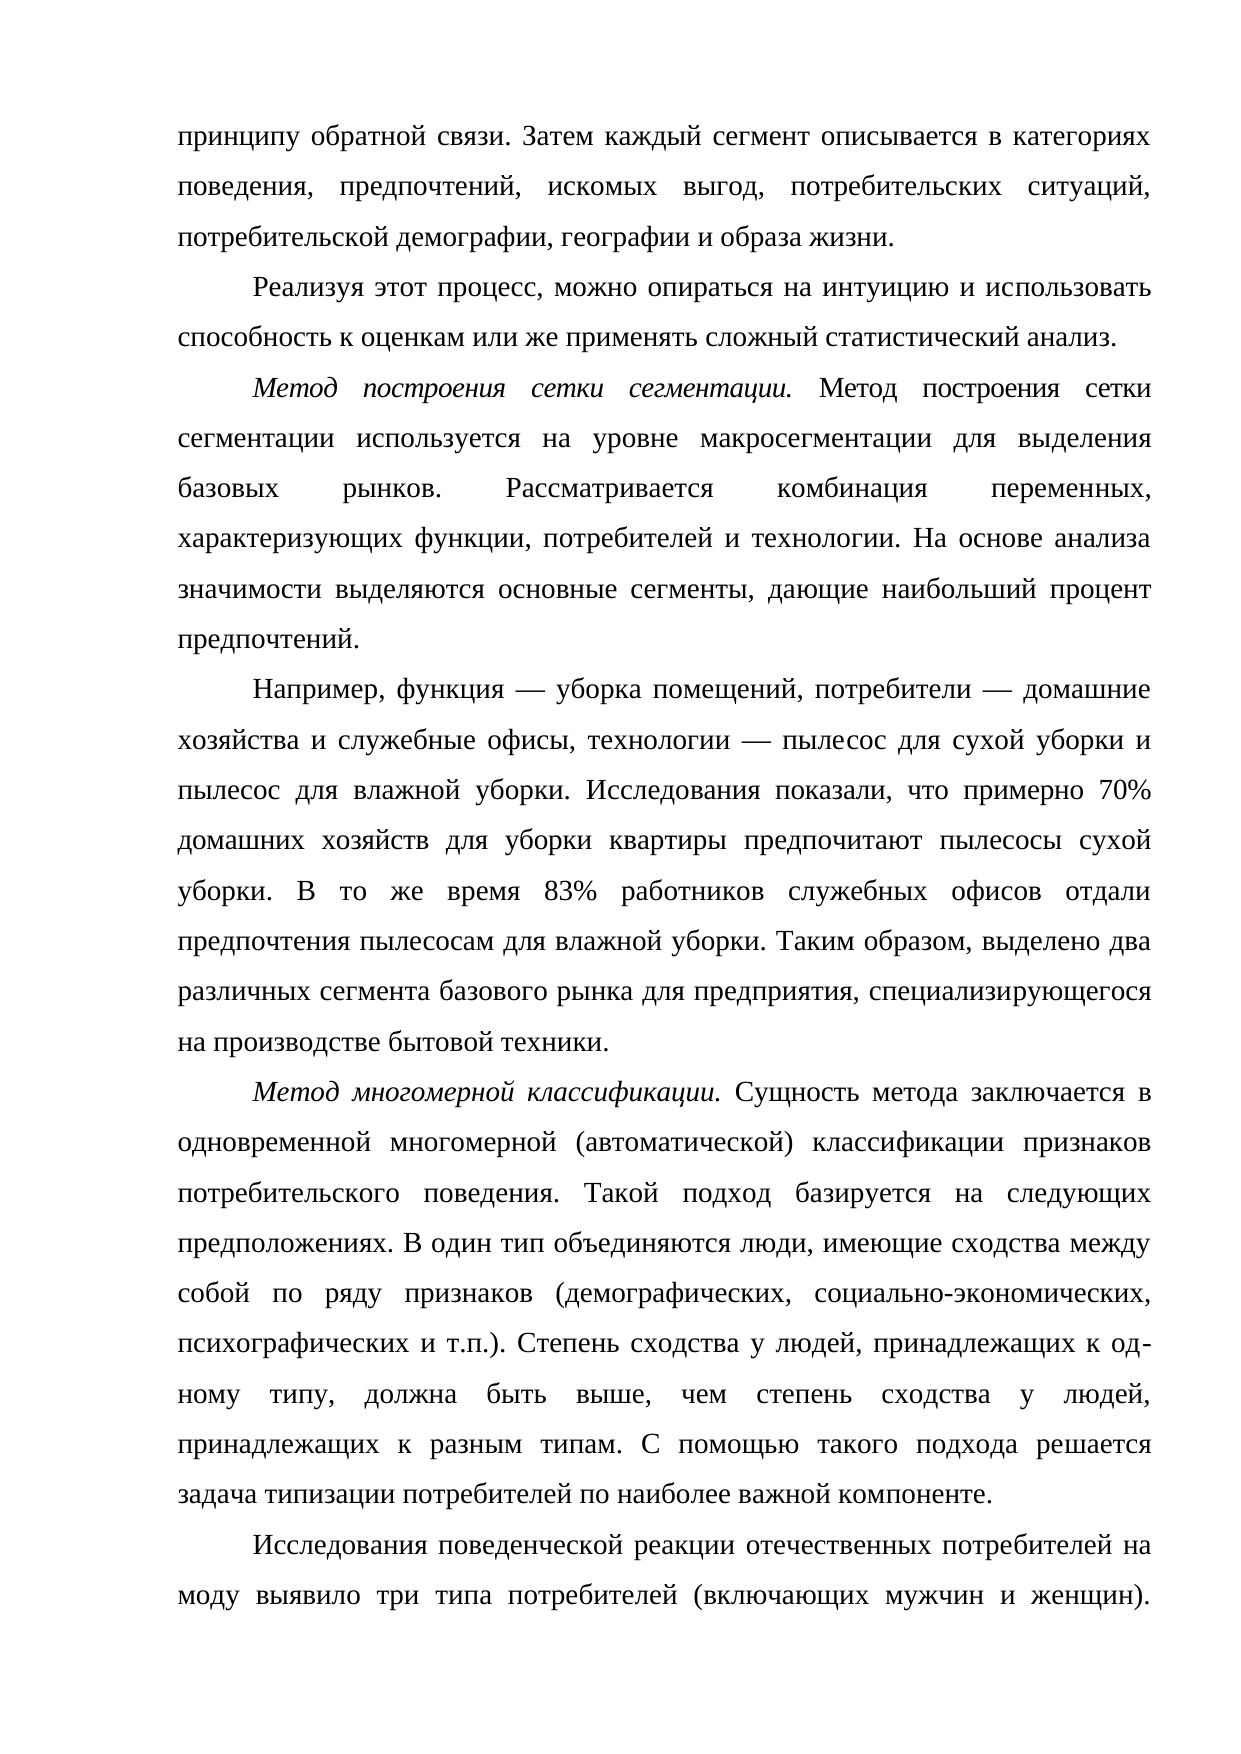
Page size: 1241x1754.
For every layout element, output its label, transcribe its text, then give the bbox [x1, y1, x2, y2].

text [177, 118, 1152, 252]
text Реализуя этот процесс, можно опираться на интуицию и использовать способность к оценкам или же применять сложный статистический анализ. [177, 269, 1152, 353]
text Метод многомерной классификации. Сущность метода заключается в одновременной многомерной (автоматической) классификации признаков потребительского поведения. Такой подход базируется на следующих предположениях. В один тип объединяются люди, имеющие сходства между собой по ряду признаков (демографических, социально-экономических, психографических и т.п.). Степень сходства у людей, принадлежащих к одному типу, должна быть выше, чем степень сходства у людей, принадлежащих к разным типам. С помощью такого подхода решается задача типизации потребителей по наиболее важной компоненте. [177, 1074, 1152, 1510]
text Метод построения сетки сегментации. Метод построения сетки сегментации используется на уровне макросегментации для выделения базовых рынков. Рассматривается комбинация переменных, характеризующих функции, потребителей и технологии. На основе анализа значимости выделяются основные сегменты, дающие наибольший процент предпочтений. [177, 370, 1152, 655]
text Например, функция — уборка помещений, потребители — домашние хозяйства и служебные офисы, технологии — пылесос для сухой уборки и пылесос для влажной уборки. Исследования показали, что примерно 70% домашних хозяйств для уборки квартиры предпочитают пылесосы сухой уборки. В то же время 83% работников служебных офисов отдали предпочтения пылесосам для влажной уборки. Таким образом, выделено два различных сегмента базового рынка для предприятия, специализирующегося на производстве бытовой техники. [177, 672, 1152, 1057]
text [177, 1527, 1152, 1611]
